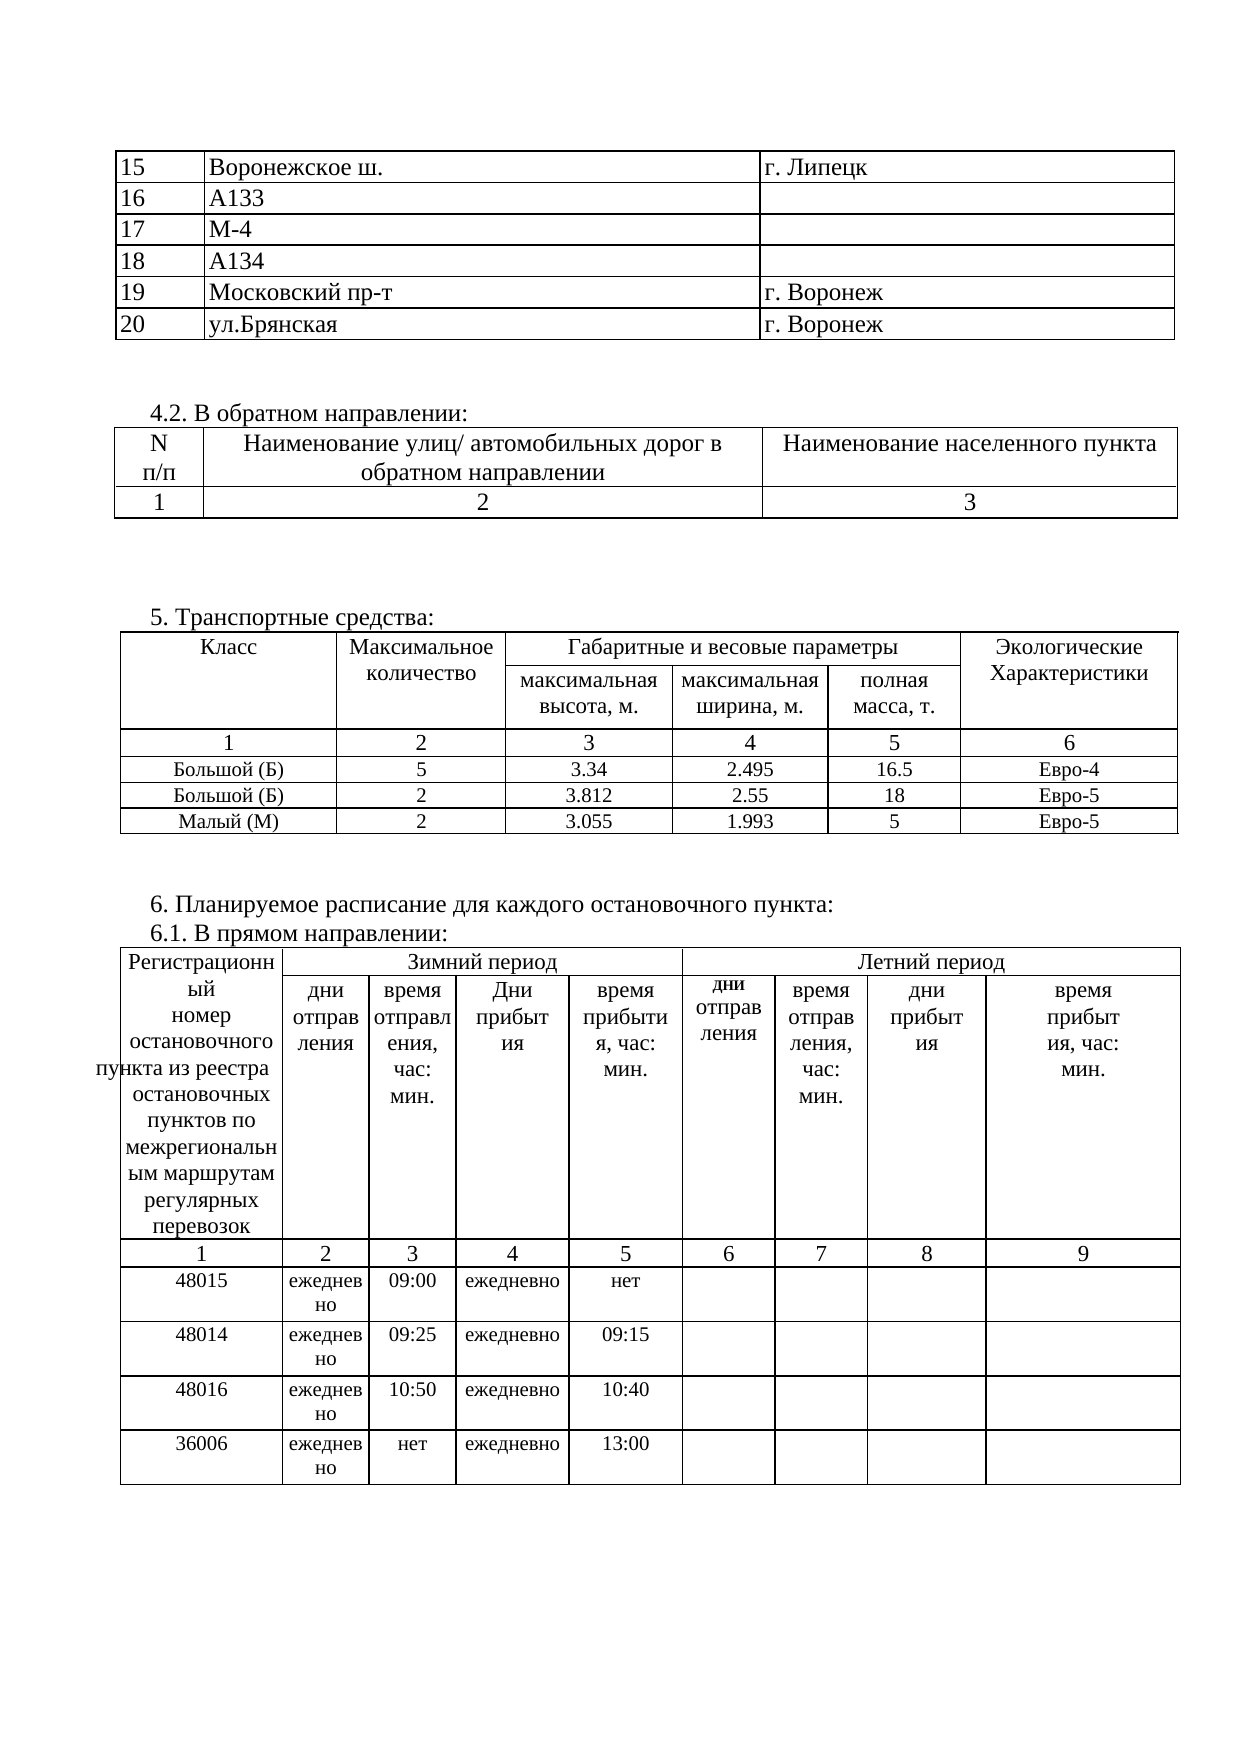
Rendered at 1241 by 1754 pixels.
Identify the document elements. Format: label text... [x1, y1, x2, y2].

table_header Летний период [683, 948, 1180, 975]
table_cell 3 [763, 486, 1177, 517]
table_cell ежедневно [457, 1377, 568, 1429]
table_cell максимальная ширина, м. [673, 666, 827, 728]
table_cell [683, 1322, 774, 1375]
table_header Наименование населенного пункта [763, 428, 1177, 486]
table_cell 15 [117, 152, 204, 181]
table_cell ежедневно [457, 1431, 568, 1484]
table_cell 13:00 [570, 1431, 682, 1484]
table_cell Дни прибыт ия [457, 976, 568, 1238]
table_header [121, 948, 282, 1238]
table_cell Евро-4 [961, 757, 1177, 781]
table_cell [776, 1322, 867, 1375]
table_cell нет [570, 1268, 682, 1321]
table_header Габаритные и весовые параметры [506, 633, 960, 664]
table_cell 10:40 [570, 1377, 682, 1429]
table_cell г. Воронеж [761, 277, 1174, 307]
table_cell 09:25 [370, 1322, 455, 1375]
table_cell время прибыти я, час: мин. [570, 976, 682, 1238]
table_cell [868, 1322, 985, 1375]
table_cell г. Воронеж [761, 309, 1174, 339]
text 5. Транспортные средства: [150, 602, 1090, 631]
table_cell [761, 215, 1174, 244]
table_cell [761, 183, 1174, 213]
table_cell ежедневно [283, 1377, 368, 1429]
table_cell г. Липецк [761, 152, 1174, 181]
table_cell 2 [283, 1240, 368, 1266]
table_cell 4 [673, 730, 827, 756]
table_cell ДНИ отправ ления [683, 976, 774, 1238]
text 6.1. В прямом направлении: [150, 918, 1090, 947]
table_cell 09:00 [370, 1268, 455, 1321]
table_cell ежедневно [283, 1322, 368, 1375]
table_cell ежедневно [283, 1268, 368, 1321]
table_cell 3 [370, 1240, 455, 1266]
table_cell 2 [337, 809, 505, 833]
table_cell 1 [115, 487, 203, 517]
table_cell [776, 1431, 867, 1484]
table_cell 6 [683, 1240, 774, 1266]
table_cell ул.Брянская [205, 309, 759, 339]
table_cell Большой (Б) [121, 757, 336, 781]
table_header Класс [121, 633, 336, 728]
table_cell 18 [829, 783, 960, 807]
table_cell Воронежское ш. [205, 152, 759, 181]
table_cell 2.55 [673, 783, 827, 807]
table_cell 3 [506, 730, 672, 756]
table_cell [761, 246, 1174, 276]
table_cell [868, 1431, 985, 1484]
table_cell 48015 [121, 1268, 282, 1321]
table_header Максимальное количество [337, 633, 505, 728]
table_cell М-4 [205, 215, 759, 244]
table_cell 19 [117, 277, 204, 307]
table_cell 2.495 [673, 757, 827, 781]
table_cell 4 [457, 1240, 568, 1266]
table_cell ежедневно [457, 1322, 568, 1375]
table_cell 09:15 [570, 1322, 682, 1375]
table_cell [868, 1377, 985, 1429]
table_cell 5 [829, 809, 960, 833]
table_cell дни прибыт ия [868, 976, 985, 1238]
table_cell 16.5 [829, 757, 960, 781]
table_cell [987, 1268, 1180, 1321]
table_cell нет [370, 1431, 455, 1484]
table_cell Большой (Б) [121, 783, 336, 807]
table_cell [868, 1268, 985, 1321]
table_cell 18 [117, 246, 204, 276]
table_cell Малый (М) [121, 809, 336, 833]
table_cell [683, 1377, 774, 1429]
table_cell максимальная высота, м. [506, 666, 672, 728]
table_cell 17 [117, 215, 204, 244]
table_cell 1.993 [673, 809, 827, 833]
table_cell 7 [776, 1240, 867, 1266]
table_cell 36006 [121, 1431, 282, 1484]
table_cell 3.812 [506, 783, 672, 807]
table_cell 10:50 [370, 1377, 455, 1429]
table_cell время отправл ения, час: мин. [370, 976, 455, 1238]
table_header Зимний период [283, 948, 682, 975]
table_cell [987, 1322, 1180, 1375]
table_cell 6 [961, 730, 1177, 756]
table_cell [683, 1431, 774, 1484]
table_cell Евро-5 [961, 783, 1177, 807]
table_cell Евро-5 [961, 809, 1177, 833]
table_cell [776, 1268, 867, 1321]
table_cell время прибыт ия, час: мин. [987, 976, 1180, 1238]
table_cell 1 [121, 1240, 282, 1266]
table_cell ежедневно [283, 1431, 368, 1484]
table_cell [683, 1268, 774, 1321]
table_header N п/п [115, 428, 203, 486]
table_cell ежедневно [457, 1268, 568, 1321]
table_cell Московский пр-т [205, 277, 759, 307]
table_cell 9 [987, 1240, 1180, 1266]
table_cell 3.34 [506, 757, 672, 781]
table_cell 16 [117, 183, 204, 213]
table_cell А133 [205, 183, 759, 213]
table_cell 1 [121, 730, 336, 756]
table_cell [776, 1377, 867, 1429]
table_cell [987, 1377, 1180, 1429]
table_cell 3.055 [506, 809, 672, 833]
table_cell 48016 [121, 1377, 282, 1429]
table_cell 5 [570, 1240, 682, 1266]
text 6. Планируемое расписание для каждого остановочного пункта: [150, 889, 1090, 918]
table_cell А134 [205, 246, 759, 276]
table_cell 48014 [121, 1322, 282, 1375]
table_header Экологические Характеристики [961, 633, 1177, 728]
table_cell 5 [337, 757, 505, 781]
table_cell 8 [868, 1240, 985, 1266]
table_cell 2 [337, 783, 505, 807]
table_cell 5 [829, 730, 960, 756]
table_cell полная масса, т. [829, 666, 960, 728]
table_cell время отправ ления, час: мин. [776, 976, 867, 1238]
table_cell 20 [117, 309, 204, 339]
table_cell дни отправ ления [283, 976, 368, 1238]
table_cell 2 [204, 487, 762, 517]
table_cell [987, 1431, 1180, 1484]
table_cell 2 [337, 730, 505, 756]
table_header Наименование улиц/ автомобильных дорог в обратном направлении [204, 428, 762, 486]
text 4.2. В обратном направлении: [150, 398, 1090, 427]
